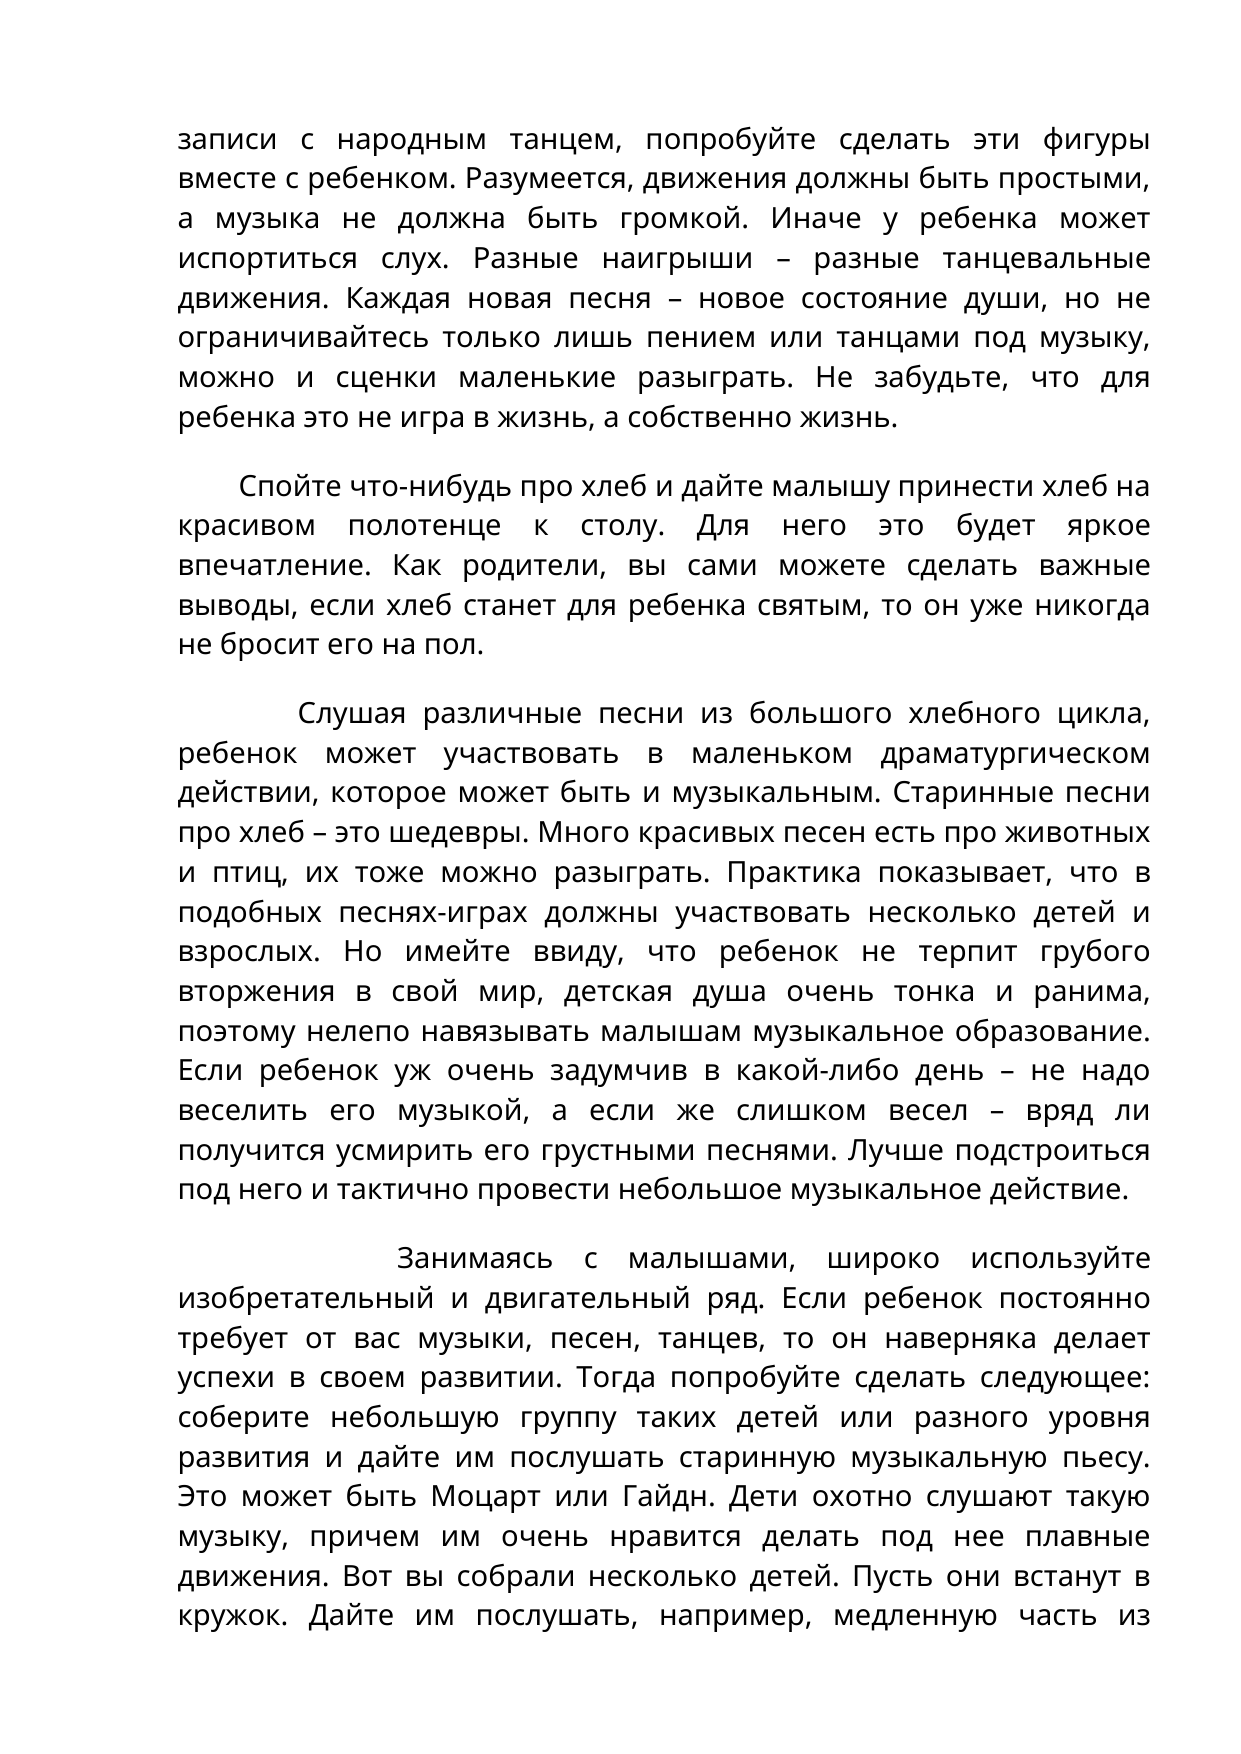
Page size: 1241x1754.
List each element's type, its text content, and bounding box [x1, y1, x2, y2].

text Слушая различные песни из большого хлебного цикла, ребенок может участвовать в маленьком драматургическом действии, которое может быть и музыкальным. Старинные песни про хлеб – это шедевры. Много красивых песен есть про животных и птиц, их тоже можно разыграть. Практика показывает, что в подобных песнях-играх должны участвовать несколько детей и взрослых. Но имейте ввиду, что ребенок не терпит грубого вторжения в свой мир, детская душа очень тонка и ранима, поэтому нелепо навязывать малышам музыкальное образование. Если ребенок уж очень задумчив в какой-либо день – не надо веселить его музыкой, а если же слишком весел – вряд ли получится усмирить его грустными песнями. Лучше подстроиться под него и тактично провести небольшое музыкальное действие. [177, 692, 1152, 1208]
text Спойте что-нибудь про хлеб и дайте малышу принести хлеб на красивом полотенце к столу. Для него это будет яркое впечатление. Как родители, вы сами можете сделать важные выводы, если хлеб станет для ребенка святым, то он уже никогда не бросит его на пол. [177, 465, 1152, 663]
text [177, 1237, 1152, 1634]
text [177, 118, 1152, 436]
